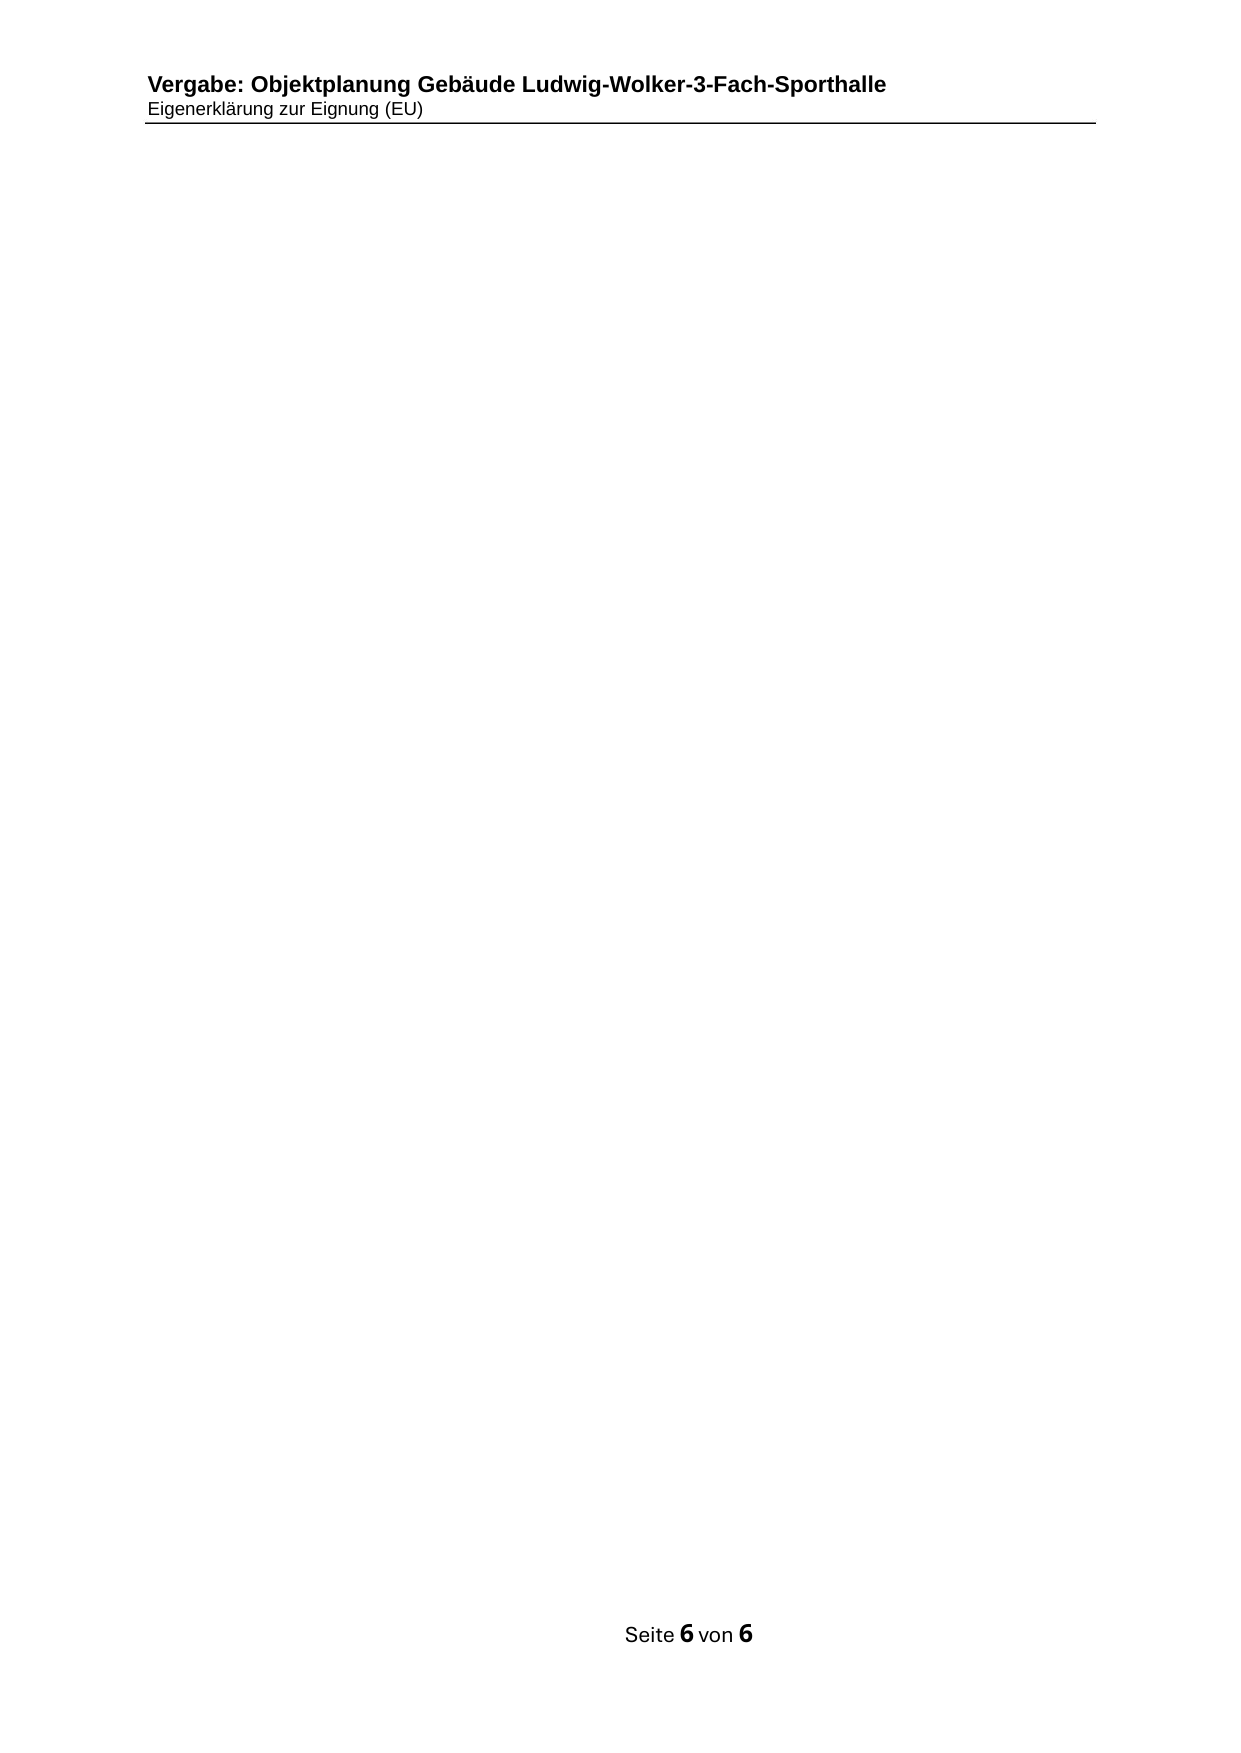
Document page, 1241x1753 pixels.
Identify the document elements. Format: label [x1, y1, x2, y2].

picture [142, 119, 1098, 126]
